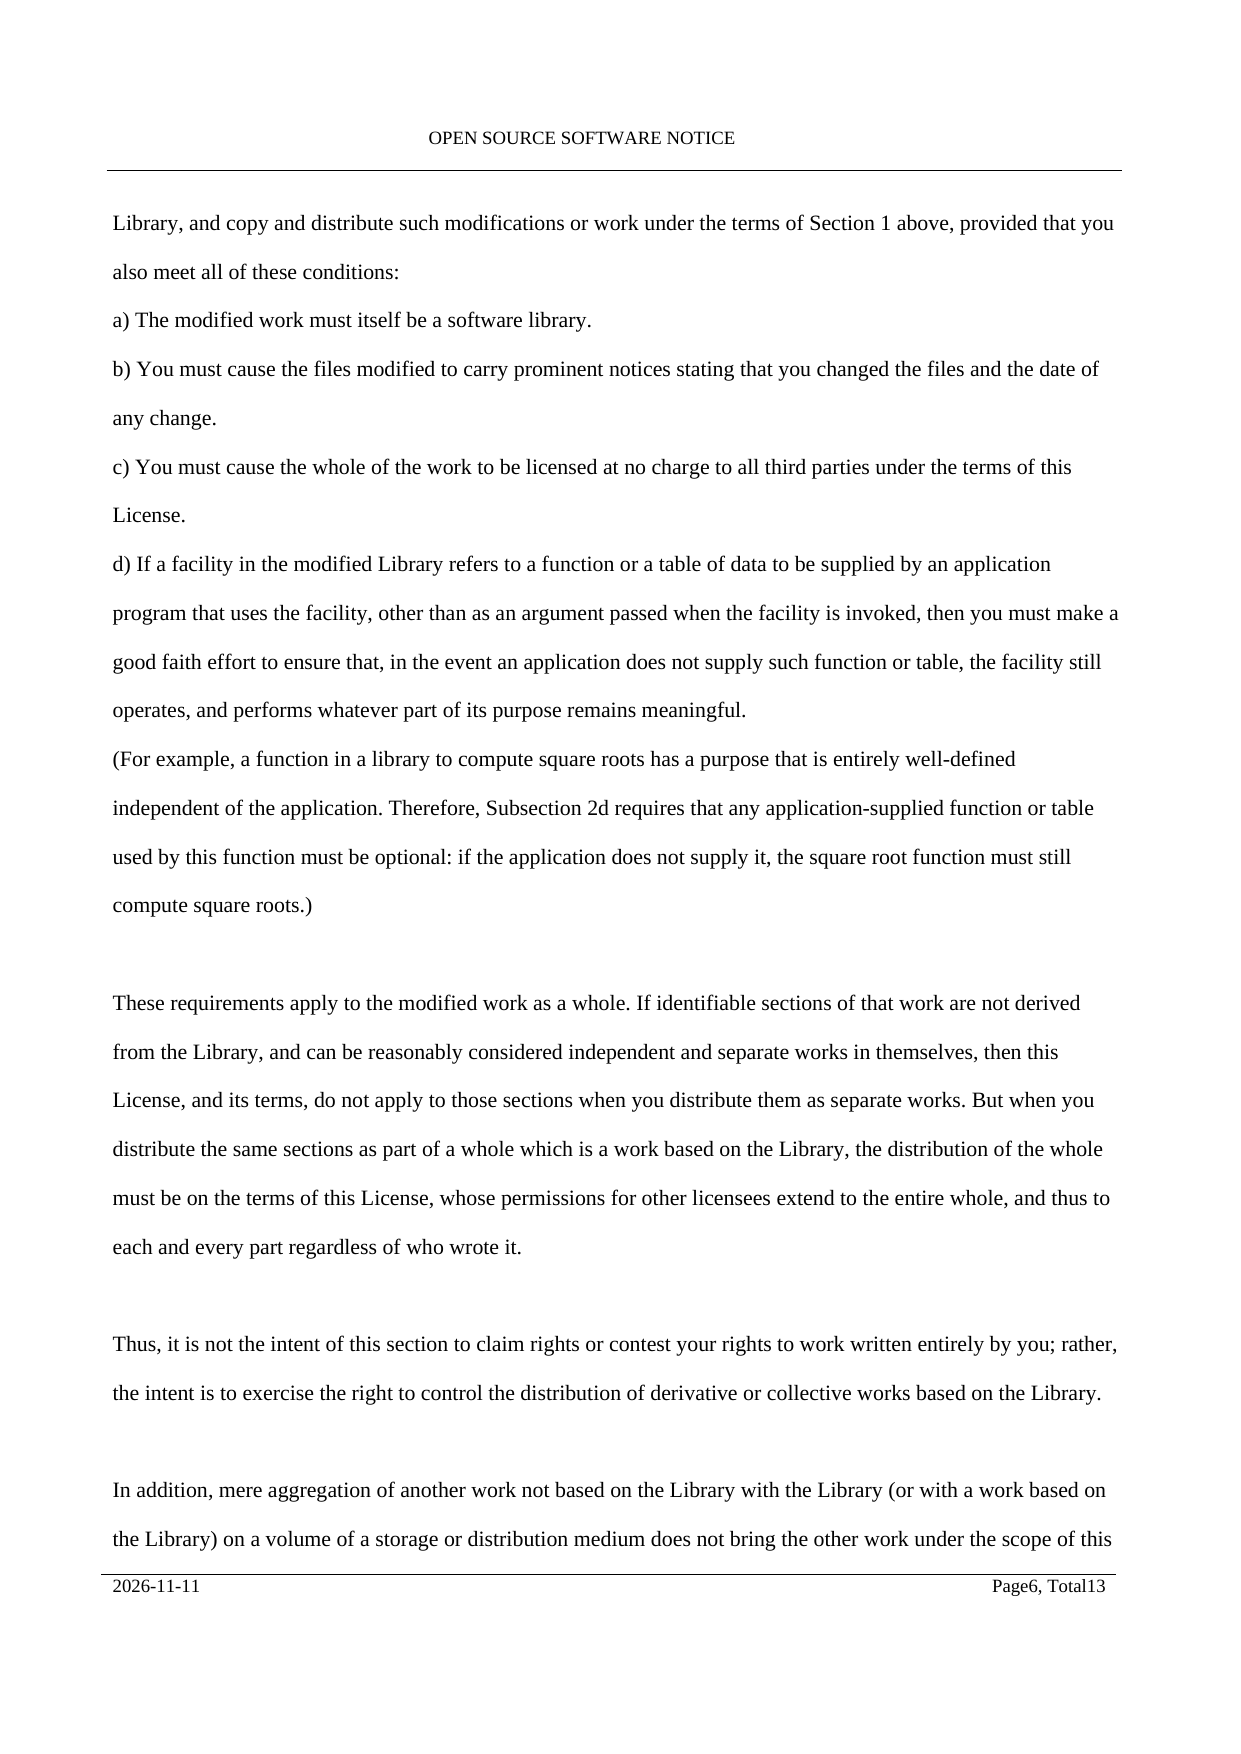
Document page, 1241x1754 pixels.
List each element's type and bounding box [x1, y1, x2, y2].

text [112, 206, 1128, 1555]
